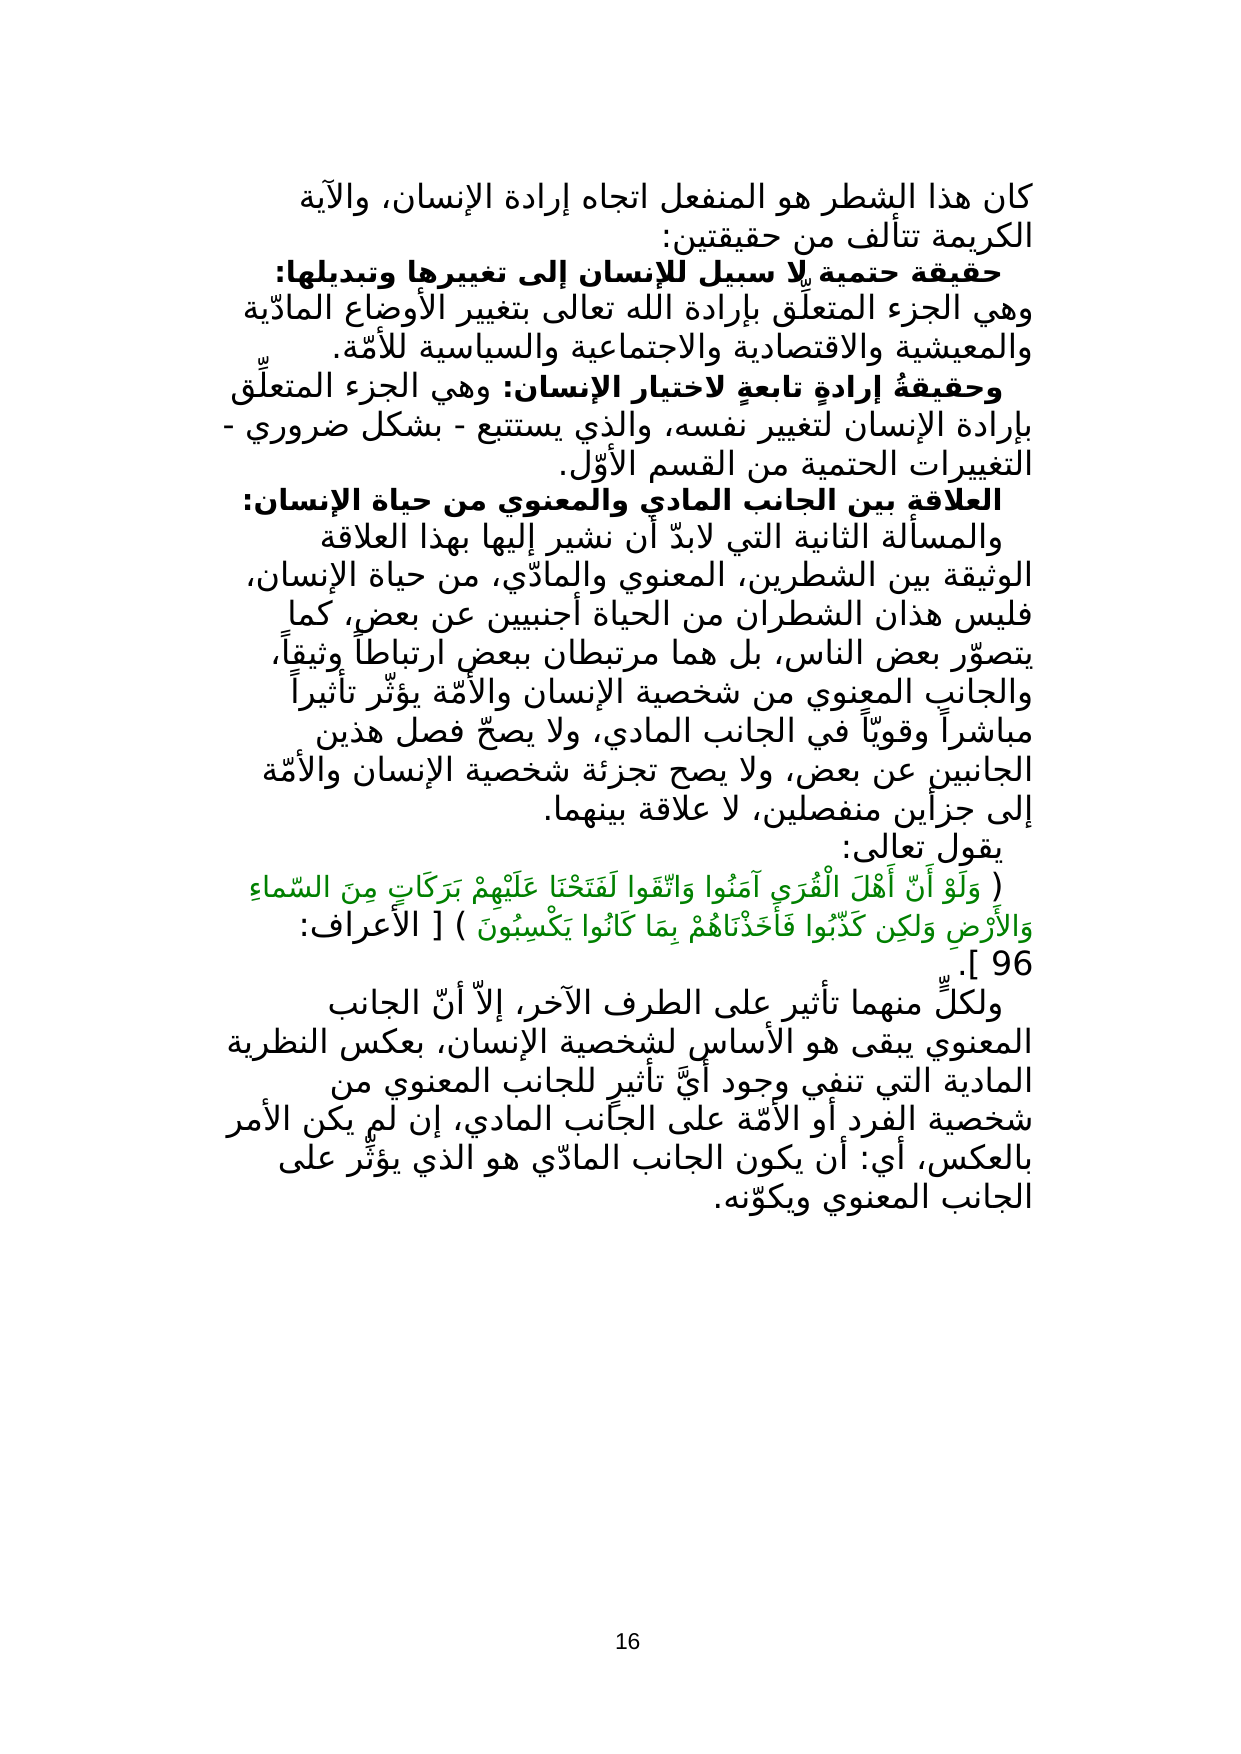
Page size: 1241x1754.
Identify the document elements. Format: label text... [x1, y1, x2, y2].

text كان هذا الشطر هو المنفعل اتجاه إرادة الإنسان، والآية الكريمة تتألف من حقيقتين: [222, 177, 1033, 255]
text ولكلٍّ منهما تأثير على الطرف الآخر، إلاّ أنّ الجانب المعنوي يبقى هو الأساس لشخصية الإنسان، بعكس النظرية المادية التي تنفي وجود أيَّ تأثيرٍ للجانب المعنوي من شخصية الفرد أو الأمّة على الجانب المادي، إن لم يكن الأمر بالعكس، أي: أن يكون الجانب المادّي هو الذي يؤثِّر على الجانب المعنوي ويكوّنه. [222, 983, 1033, 1216]
text ( وَلَوْ أَنّ أَهْلَ الْقُرَى‏ آمَنُوا وَاتّقَوا لَفَتَحْنَا عَلَيْهِمْ بَرَكَاتٍ مِنَ السّماءِ وَالأَرْضِ وَلكِن كَذّبُوا فَأَخَذْنَاهُمْ بِمَا كَانُوا يَكْسِبُونَ ) [ الأعراف: 96 ]. [222, 867, 1033, 983]
text والمسألة الثانية التي لابدّ أن نشير إليها بهذا العلاقة الوثيقة بين الشطرين، المعنوي والمادّي، من حياة الإنسان، فليس هذان الشطران من الحياة أجنبيين عن بعض، كما يتصوّر بعض الناس، بل هما مرتبطان ببعض ارتباطاً وثيقاً، والجانب المعنوي من شخصية الإنسان والأمّة يؤثّر تأثيراً مباشراً وقويّاً في الجانب المادي، ولا يصحّ فصل هذين الجانبين عن بعض، ولا يصح تجزئة شخصية الإنسان والأمّة إلى جزأين منفصلين، لا علاقة بينهما. [222, 517, 1033, 828]
text العلاقة بين الجانب المادي والمعنوي من حياة الإنسان: [222, 483, 1033, 517]
text حقيقة حتمية لا سبيل للإنسان إلى تغييرها وتبديلها: وهي الجزء المتعلِّق بإرادة الله تعالى بتغيير الأوضاع المادّية والمعيشية والاقتصادية والاجتماعية والسياسية للأمّة. [222, 255, 1033, 367]
text وحقيقةُ إرادةٍ تابعةٍ لاختيار الإنسان: وهي الجزء المتعلِّق بإرادة الإنسان لتغيير نفسه، والذي يستتبع - بشكل ضروري - التغييرات الحتمية من القسم الأوّل. [222, 367, 1033, 483]
text يقول تعالى: [222, 828, 1033, 867]
